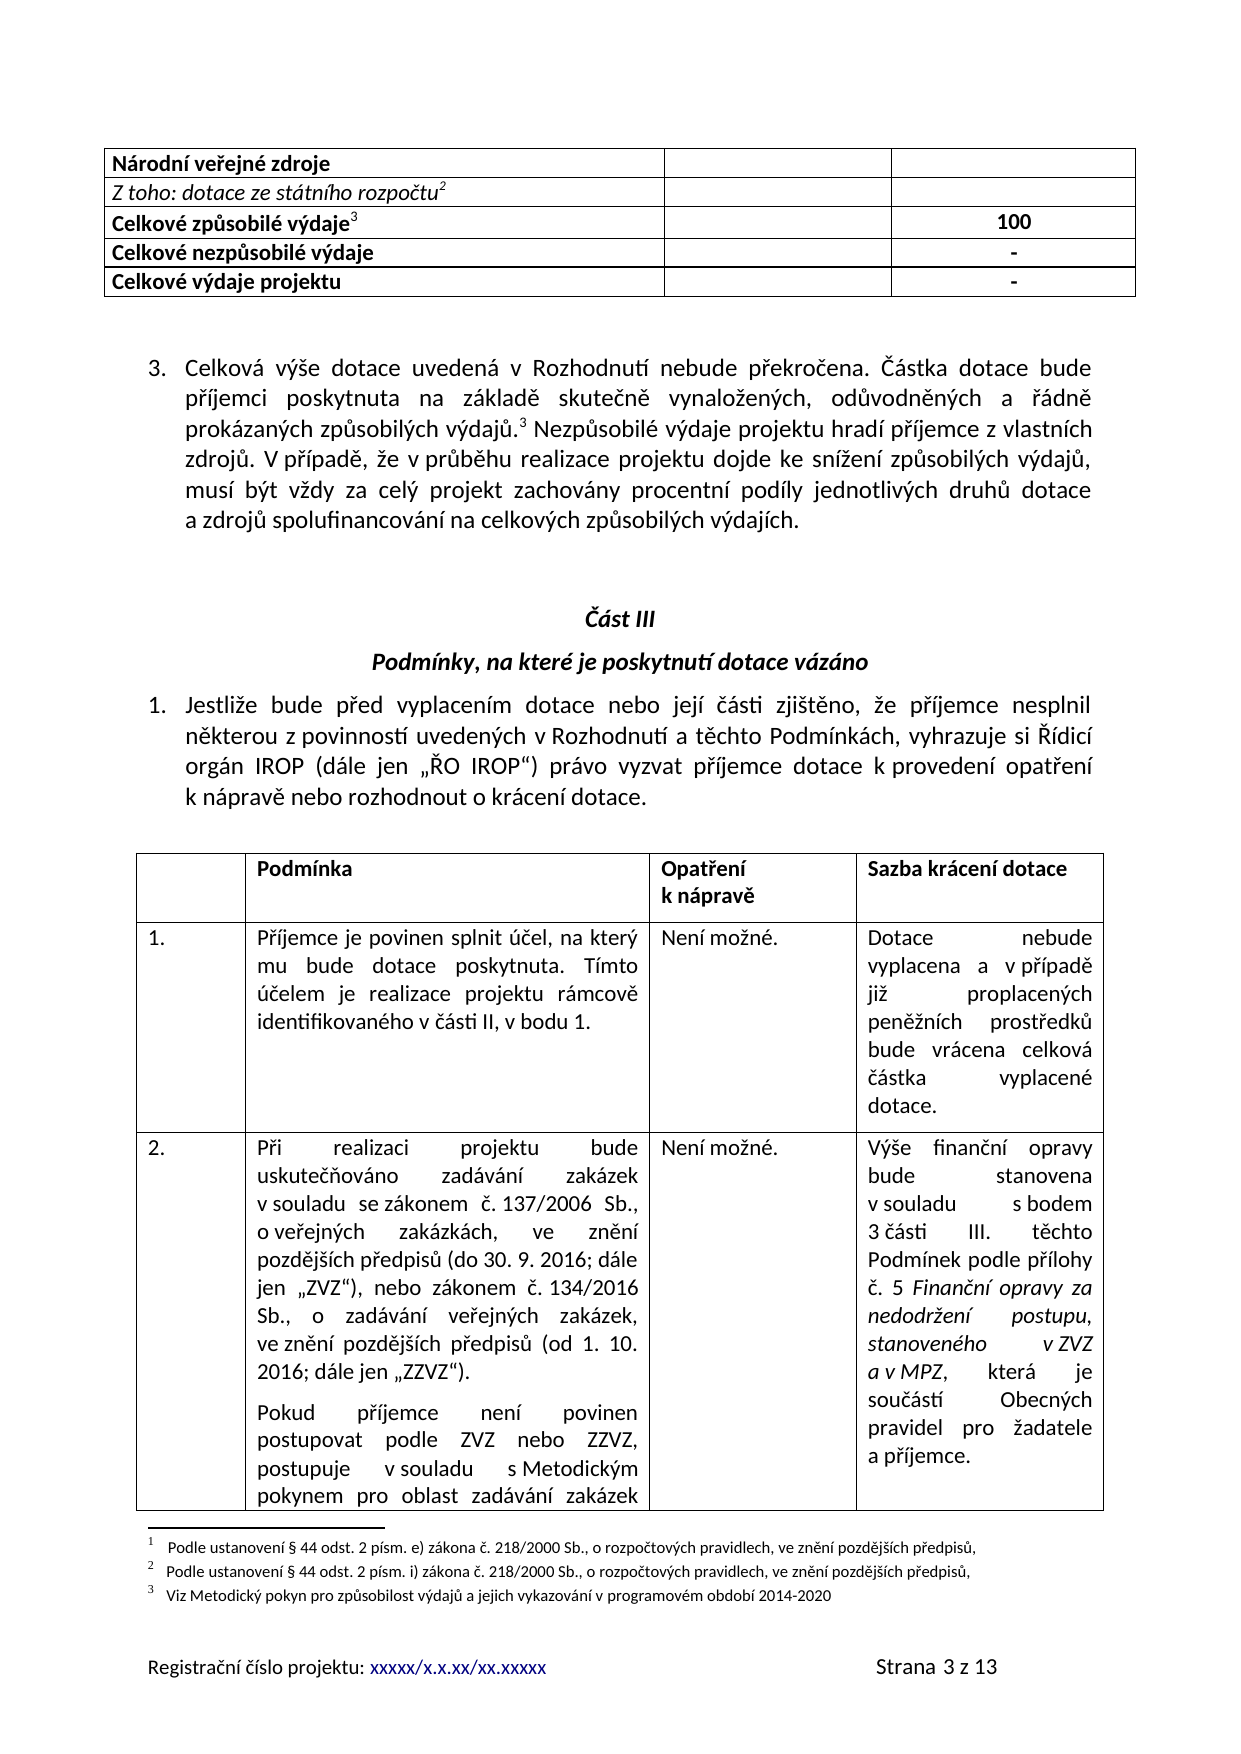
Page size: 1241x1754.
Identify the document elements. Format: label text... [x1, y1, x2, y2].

table_cell Celkové výdaje projektu [105, 268, 664, 296]
table_cell - [892, 239, 1135, 266]
table_cell Celkové nezpůsobilé výdaje [105, 239, 664, 266]
table_cell 1. [137, 923, 245, 1132]
table_cell [892, 178, 1135, 206]
list Jestliže bude před vyplacením dotace nebo její části zjištěno, že příjemce nesplnil některou z povinností uvedených v Rozhodnutí a těchto Podmínkách, vyhrazuje si Řídicí orgán IROP (dále jen „ŘO IROP“) právo vyzvat příjemce dotace k provedení opatření k nápravě nebo rozhodnout o krácení dotace. [148, 689, 1092, 811]
table_cell Není možné. [650, 1133, 856, 1510]
table_cell Není možné. [650, 923, 856, 1132]
table_cell [665, 239, 891, 266]
table_header Opatření k nápravě [650, 854, 856, 922]
table_cell [665, 178, 891, 206]
table_cell [665, 268, 891, 296]
table_cell Celkové způsobilé výdaje [105, 207, 664, 237]
list Celková výše dotace uvedená v Rozhodnutí nebude překročena. Částka dotace bude příjemci poskytnuta na základě skutečně vynaložených, odůvodněných a řádně prokázaných způsobilých výdajů.3 Nezpůsobilé výdaje projektu hradí příjemce z vlastních zdrojů. V případě, že v průběhu realizace projektu dojde ke snížení způsobilých výdajů, musí být vždy za celý projekt zachovány procentní podíly jednotlivých druhů dotace a zdrojů spolufinancování na celkových způsobilých výdajích. [148, 352, 1092, 535]
table_cell Z toho: dotace ze státního rozpočtu [105, 178, 664, 206]
table_cell Národní veřejné zdroje [105, 149, 664, 177]
table_header Podmínka [246, 854, 649, 922]
table_header [137, 854, 245, 922]
table_header Sazba krácení dotace [857, 854, 1103, 922]
subtitle Podmínky, na které je poskytnutí dotace vázáno [148, 646, 1092, 677]
table_cell [665, 149, 891, 177]
table_cell Příjemce je povinen splnit účel, na který mu bude dotace poskytnuta. Tímto účelem je realizace projektu rámcově identifikovaného v části II, v bodu 1. [246, 923, 649, 1132]
table_cell [665, 207, 891, 237]
subtitle Část III [148, 603, 1092, 634]
table_cell 100 [892, 207, 1135, 237]
table_cell Dotace nebude vyplacena a v případě již proplacených peněžních prostředků bude vrácena celková částka vyplacené dotace. [857, 923, 1103, 1132]
table_cell - [892, 268, 1135, 296]
table_cell [892, 149, 1135, 177]
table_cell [857, 1133, 1103, 1510]
table_cell 2. [137, 1133, 245, 1510]
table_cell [246, 1133, 649, 1510]
